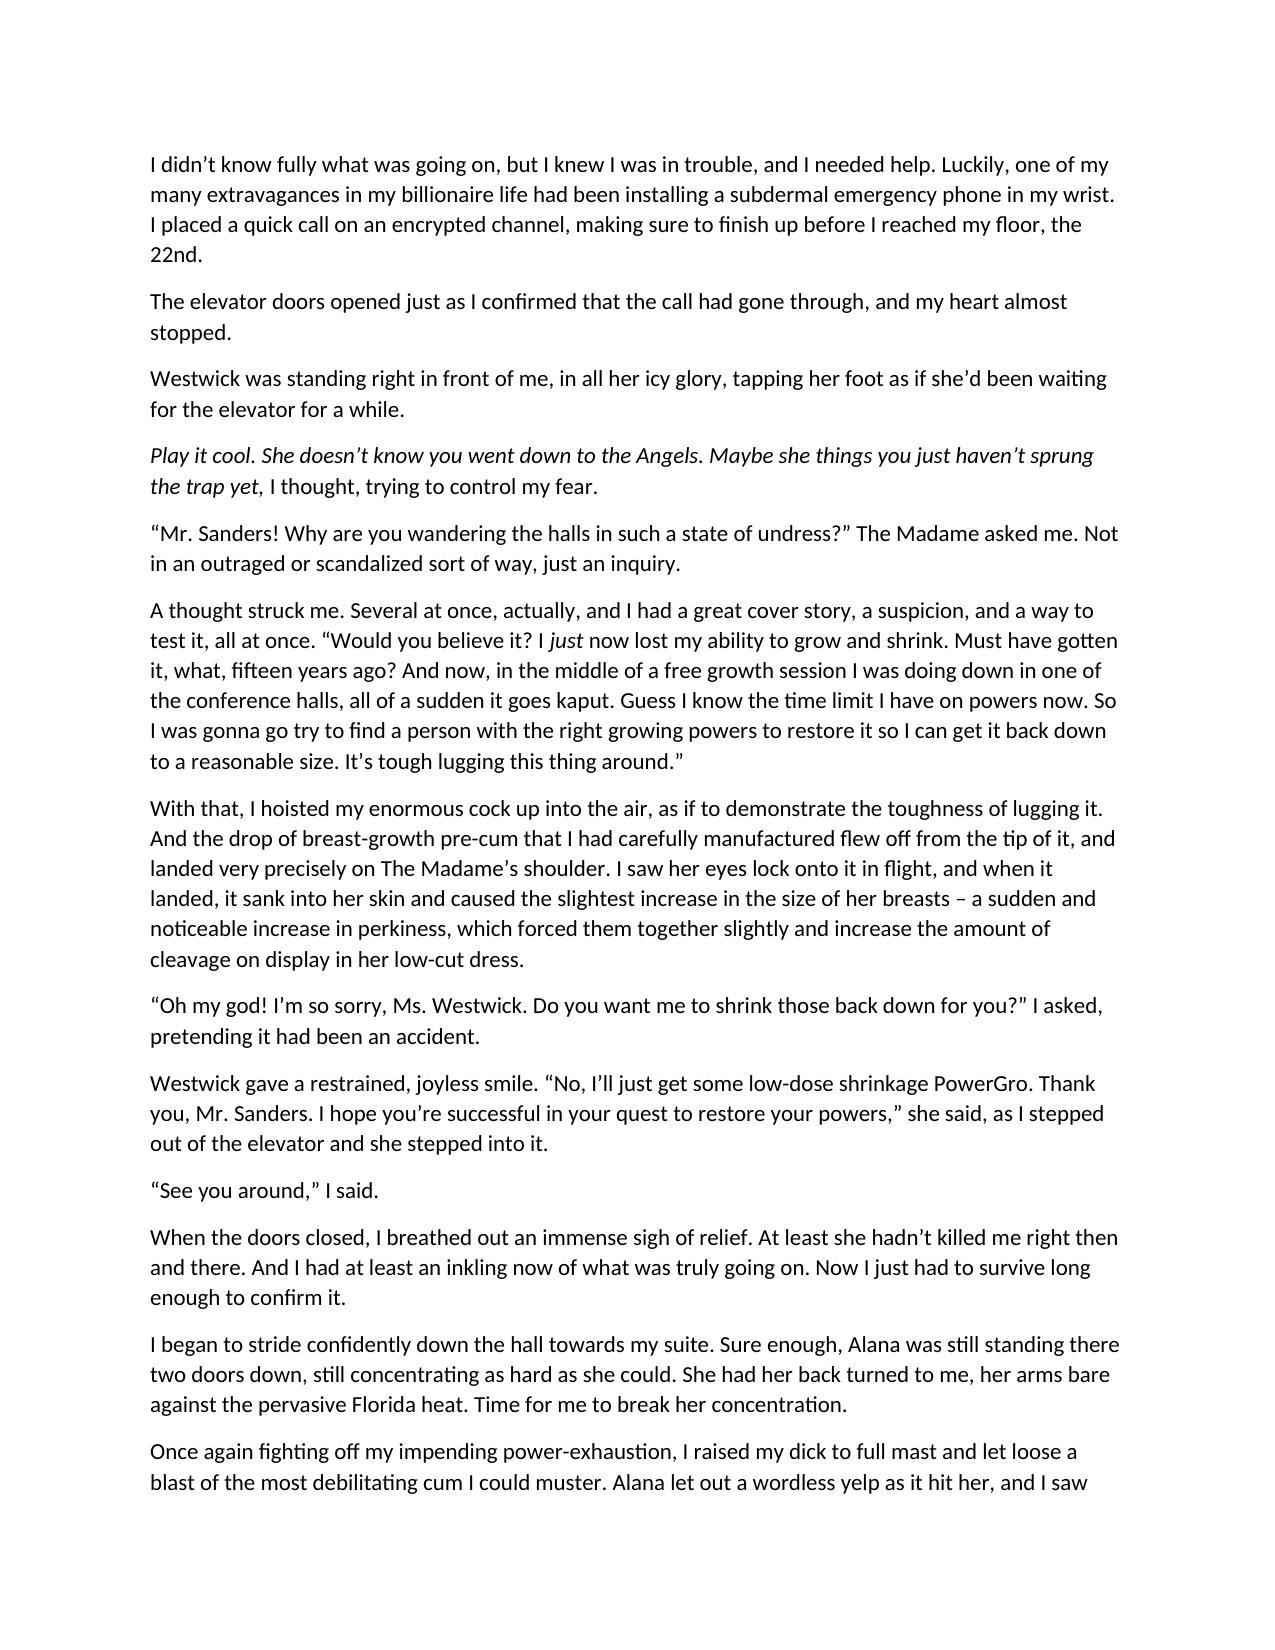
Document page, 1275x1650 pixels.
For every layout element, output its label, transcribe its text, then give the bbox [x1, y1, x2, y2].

text With that, I hoisted my enormous cock up into the air, as if to demonstrate the toughness of lugging it. And the drop of breast-growth pre-cum that I had carefully manufactured flew off from the tip of it, and landed very precisely on The Madame’s shoulder. I saw her eyes lock onto it in flight, and when it landed, it sank into her skin and caused the slightest increase in the size of her breasts – a sudden and noticeable increase in perkiness, which forced them together slightly and increase the amount of cleavage on display in her low-cut dress. [150, 794, 1125, 973]
text “See you around,” I said. [150, 1176, 1125, 1204]
text Play it cool. She doesn’t know you went down to the Angels. Maybe she things you just haven’t sprung the trap yet, I thought, trying to control my fear. [150, 442, 1125, 500]
text I didn’t know fully what was going on, but I knew I was in trouble, and I needed help. Luckily, one of my many extravagances in my billionaire life had been installing a subdermal emergency phone in my wrist. I placed a quick call on an encrypted channel, making sure to finish up before I reached my floor, the 22nd. [150, 150, 1125, 269]
text Westwick was standing right in front of me, in all her icy glory, tapping her foot as if she’d been waiting for the elevator for a while. [150, 364, 1125, 423]
text The elevator doors opened just as I confirmed that the call had gone through, and my heart almost stopped. [150, 287, 1125, 346]
text Westwick gave a restrained, joyless smile. “No, I’ll just get some low-dose shrinkage PowerGro. Thank you, Mr. Sanders. I hope you’re successful in your quest to restore your powers,” she said, as I stepped out of the elevator and she stepped into it. [150, 1069, 1125, 1157]
text “Mr. Sanders! Why are you wandering the halls in such a state of undress?” The Madame asked me. Not in an outraged or scandalized sort of way, just an inquiry. [150, 519, 1125, 577]
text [150, 1437, 1125, 1496]
text A thought struck me. Several at once, actually, and I had a great cover story, a suspicion, and a way to test it, all at once. “Would you believe it? I just now lost my ability to grow and shrink. Must have gotten it, what, fifteen years ago? And now, in the middle of a free growth session I was doing down in one of the conference halls, all of a sudden it goes kaput. Guess I know the time limit I have on powers now. So I was gonna go try to find a person with the right growing powers to restore it so I can get it back down to a reasonable size. It’s tough lugging this thing around.” [150, 596, 1125, 775]
text When the doors closed, I breathed out an immense sigh of relief. At least she hadn’t killed me right then and there. And I had at least an inkling now of what was truly going on. Now I just had to survive long enough to confirm it. [150, 1223, 1125, 1311]
text I began to stride confidently down the hall towards my suite. Sure enough, Alana was still standing there two doors down, still concentrating as hard as she could. She had her back turned to me, her arms bare against the pervasive Florida heat. Time for me to break her concentration. [150, 1330, 1125, 1419]
text “Oh my god! I’m so sorry, Ms. Westwick. Do you want me to shrink those back down for you?” I asked, pretending it had been an accident. [150, 992, 1125, 1050]
